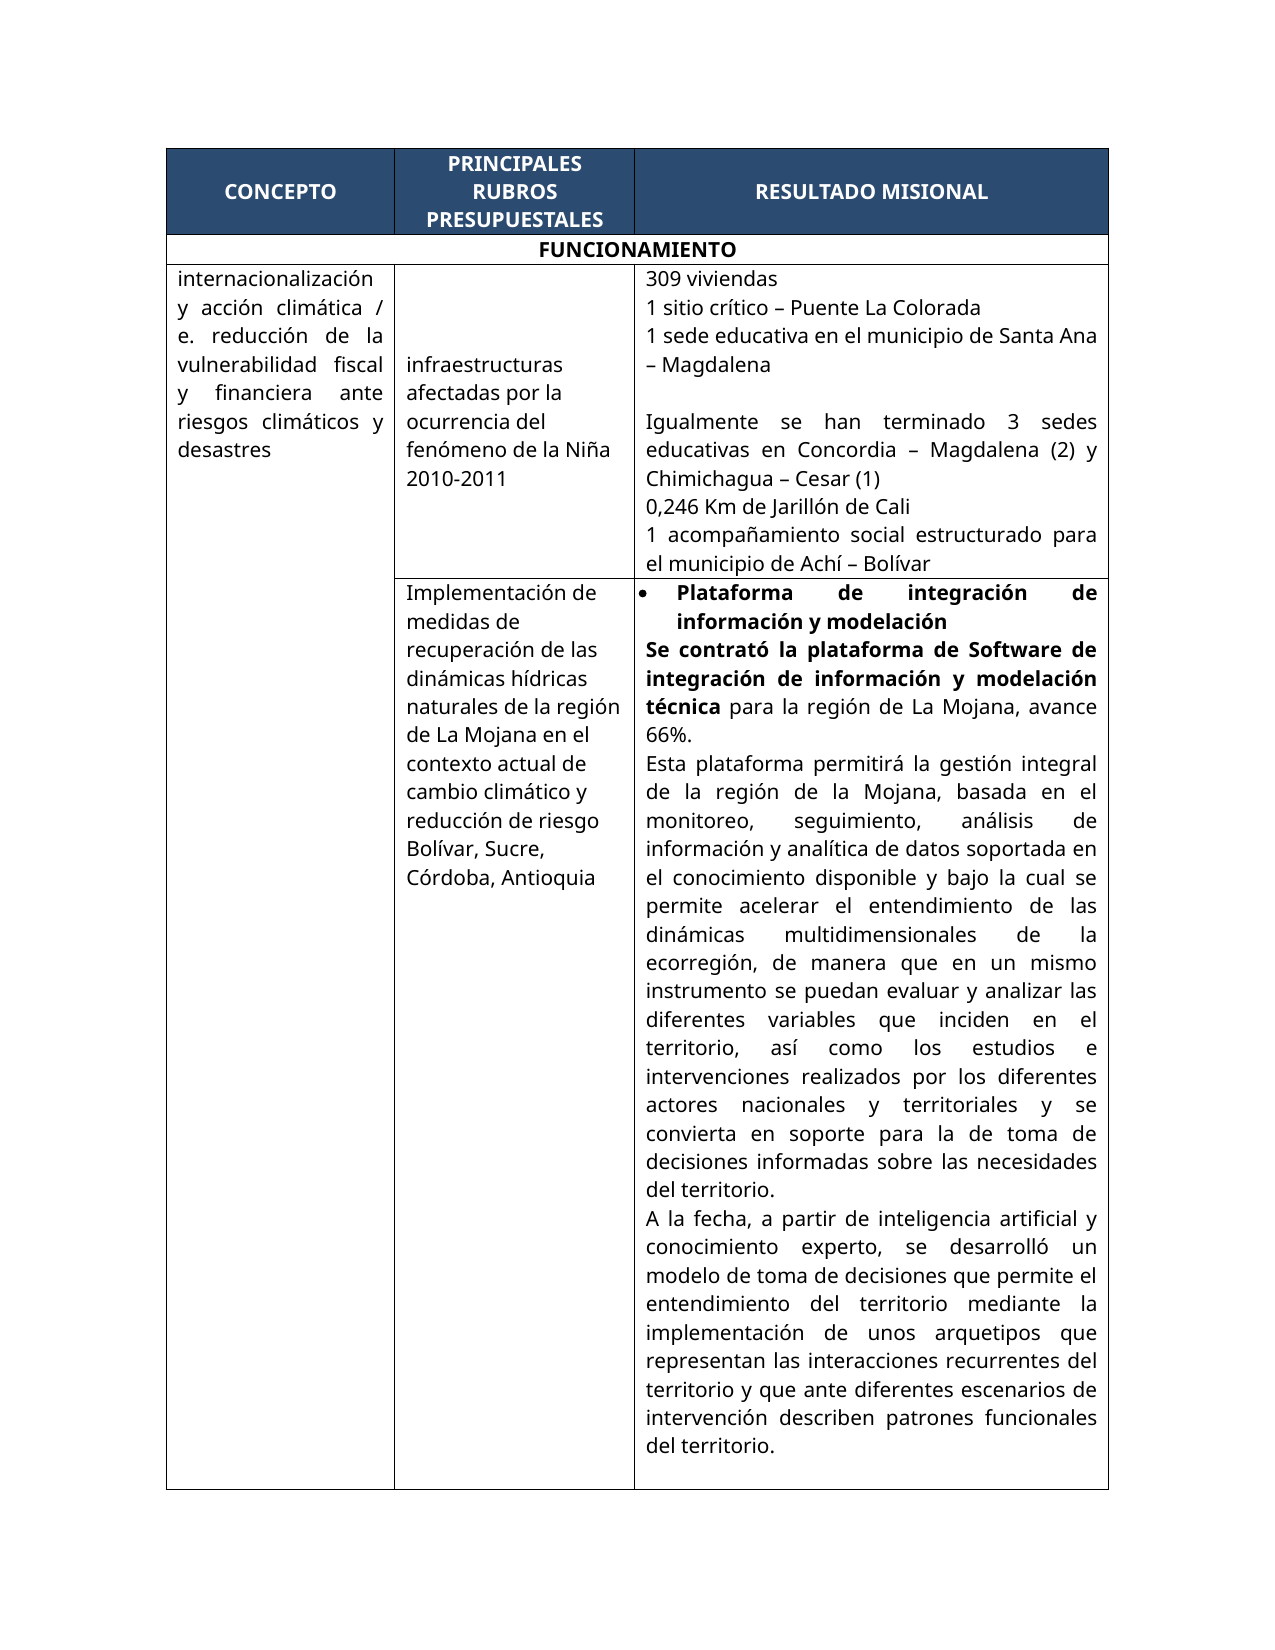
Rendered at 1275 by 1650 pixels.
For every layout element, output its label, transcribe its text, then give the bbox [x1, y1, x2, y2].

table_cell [395, 265, 634, 577]
table_header PRINCIPALES RUBROS PRESUPUESTALES [395, 149, 634, 234]
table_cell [167, 265, 394, 1488]
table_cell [635, 265, 1108, 577]
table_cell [635, 579, 1108, 1488]
table_cell FUNCIONAMIENTO [167, 235, 1108, 263]
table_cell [395, 579, 634, 1488]
table_header CONCEPTO [167, 149, 394, 234]
table_header RESULTADO MISIONAL [635, 149, 1108, 234]
